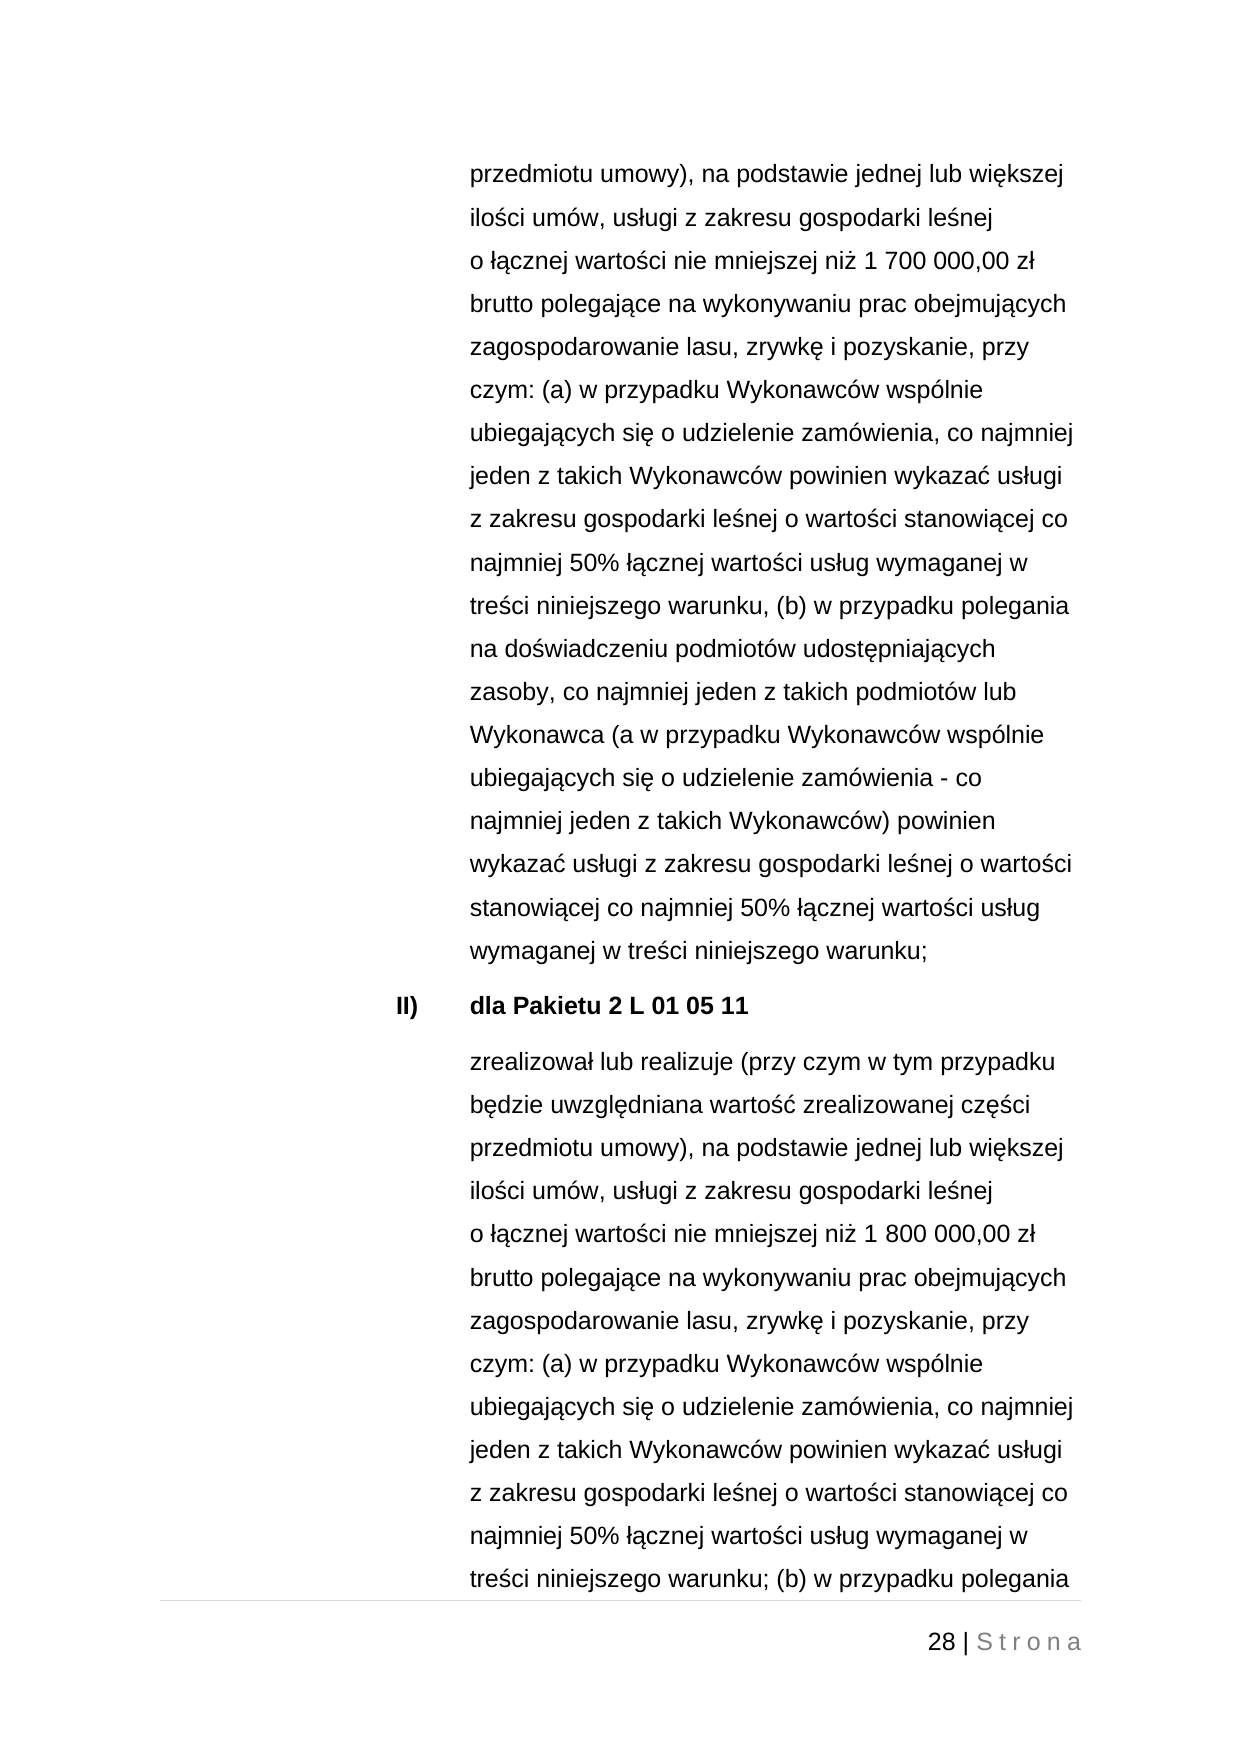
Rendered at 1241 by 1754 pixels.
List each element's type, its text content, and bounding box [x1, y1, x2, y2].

text II) dla Pakietu 2 L 01 05 11 [396, 991, 1081, 1020]
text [469, 1047, 1081, 1593]
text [469, 159, 1081, 964]
